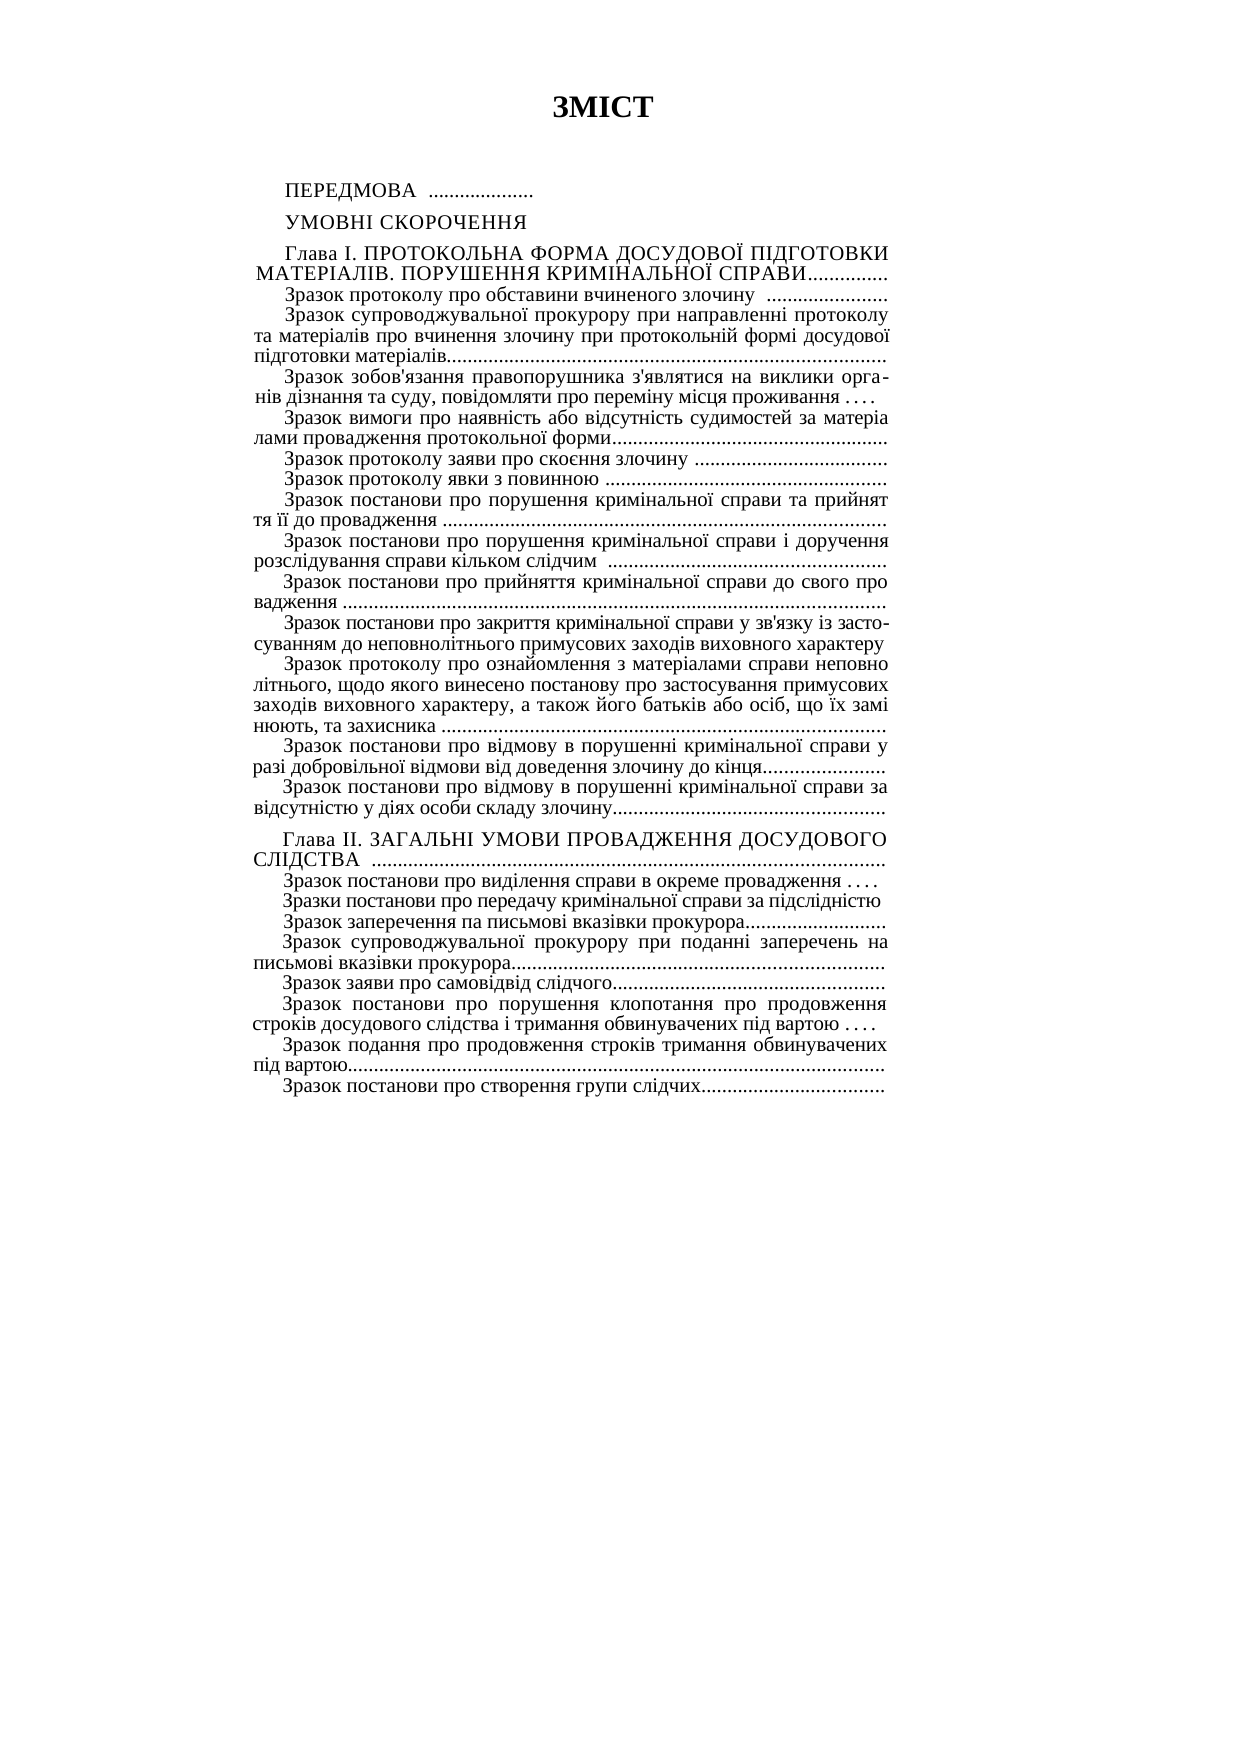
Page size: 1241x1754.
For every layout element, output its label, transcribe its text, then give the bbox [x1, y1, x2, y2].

text Зразок подання про продовження строків тримання обвинувачених під вартою [253, 1035, 888, 1076]
text Зразки постанови про передачу кримінальної справи за підслідністю [282, 891, 890, 912]
text Зразок супроводжувальної прокурору при поданні заперечень на письмові вказівки прокурора [253, 932, 889, 973]
text Зразок супроводжувальної прокурору при направленні протоколу та матеріалів про вчинення злочину при протокольній формі досудової підготовки матеріалів [254, 305, 890, 367]
text Зразок постанови про відмову в порушенні кримінальної справи за відсутністю у діях особи складу злочину [253, 777, 889, 818]
text Зразок протоколу явки з повинною [284, 469, 890, 490]
text Зразок вимоги про наявність або відсутність судимостей за матеріа лами провадження протокольної форми [253, 408, 889, 449]
text Зразок заяви про самовідвід слідчого [282, 973, 890, 994]
text ЗМІСТ [552, 88, 890, 124]
text Глава І. ПРОТОКОЛЬНА ФОРМА ДОСУДОВОЇ ПІДГОТОВКИ МАТЕРІАЛІВ. ПОРУШЕННЯ КРИМІНАЛЬНОЇ СПРАВИ [256, 244, 890, 285]
text Зразок постанови про створення групи слідчих [282, 1076, 890, 1096]
text Зразок протоколу про обставини вчиненого злочину [284, 285, 890, 305]
text Зразок постанови про виділення справи в окреме провадження .... [283, 871, 890, 891]
text Зразок постанови про порушення клопотання про продовження строків досудового слідства і тримання обвинувачених під вартою .... [252, 994, 888, 1035]
text УМОВНІ СКОРОЧЕННЯ [284, 209, 890, 234]
text Зразок протоколу про ознайомлення з матеріалами справи неповно літнього, щодо якого винесено постанову про застосування примусових заходів виховного характеру, а також його батьків або осіб, що їх замі нюють, та захисника [253, 654, 889, 736]
text Зразок постанови про порушення кримінальної справи та прийнят тя її до провадження [253, 490, 889, 531]
text Зразок зобов'язання правопорушника з'являтися на виклики органів дізнання та суду, повідомляти про переміну місця проживання .... [255, 367, 889, 408]
text Глава II. ЗАГАЛЬНІ УМОВИ ПРОВАДЖЕННЯ ДОСУДОВОГО СЛІДСТВА [253, 830, 888, 871]
text Зразок постанови про закриття кримінальної справи у зв'язку із застосуванням до неповнолітнього примусових заходів виховного характеру [253, 613, 889, 654]
text Зразок заперечення па письмові вказівки прокурора [283, 912, 890, 932]
text Зразок постанови про відмову в порушенні кримінальної справи у разі добровільної відмови від доведення злочину до кінця [252, 736, 889, 777]
text Зразок постанови про порушення кримінальної справи і доручення розслідування справи кільком слідчим [253, 531, 889, 572]
text ПЕРЕДМОВА [284, 178, 890, 202]
text Зразок постанови про прийняття кримінальної справи до свого про вадження [253, 572, 889, 613]
text Зразок протоколу заяви про скоєння злочину [284, 449, 890, 469]
